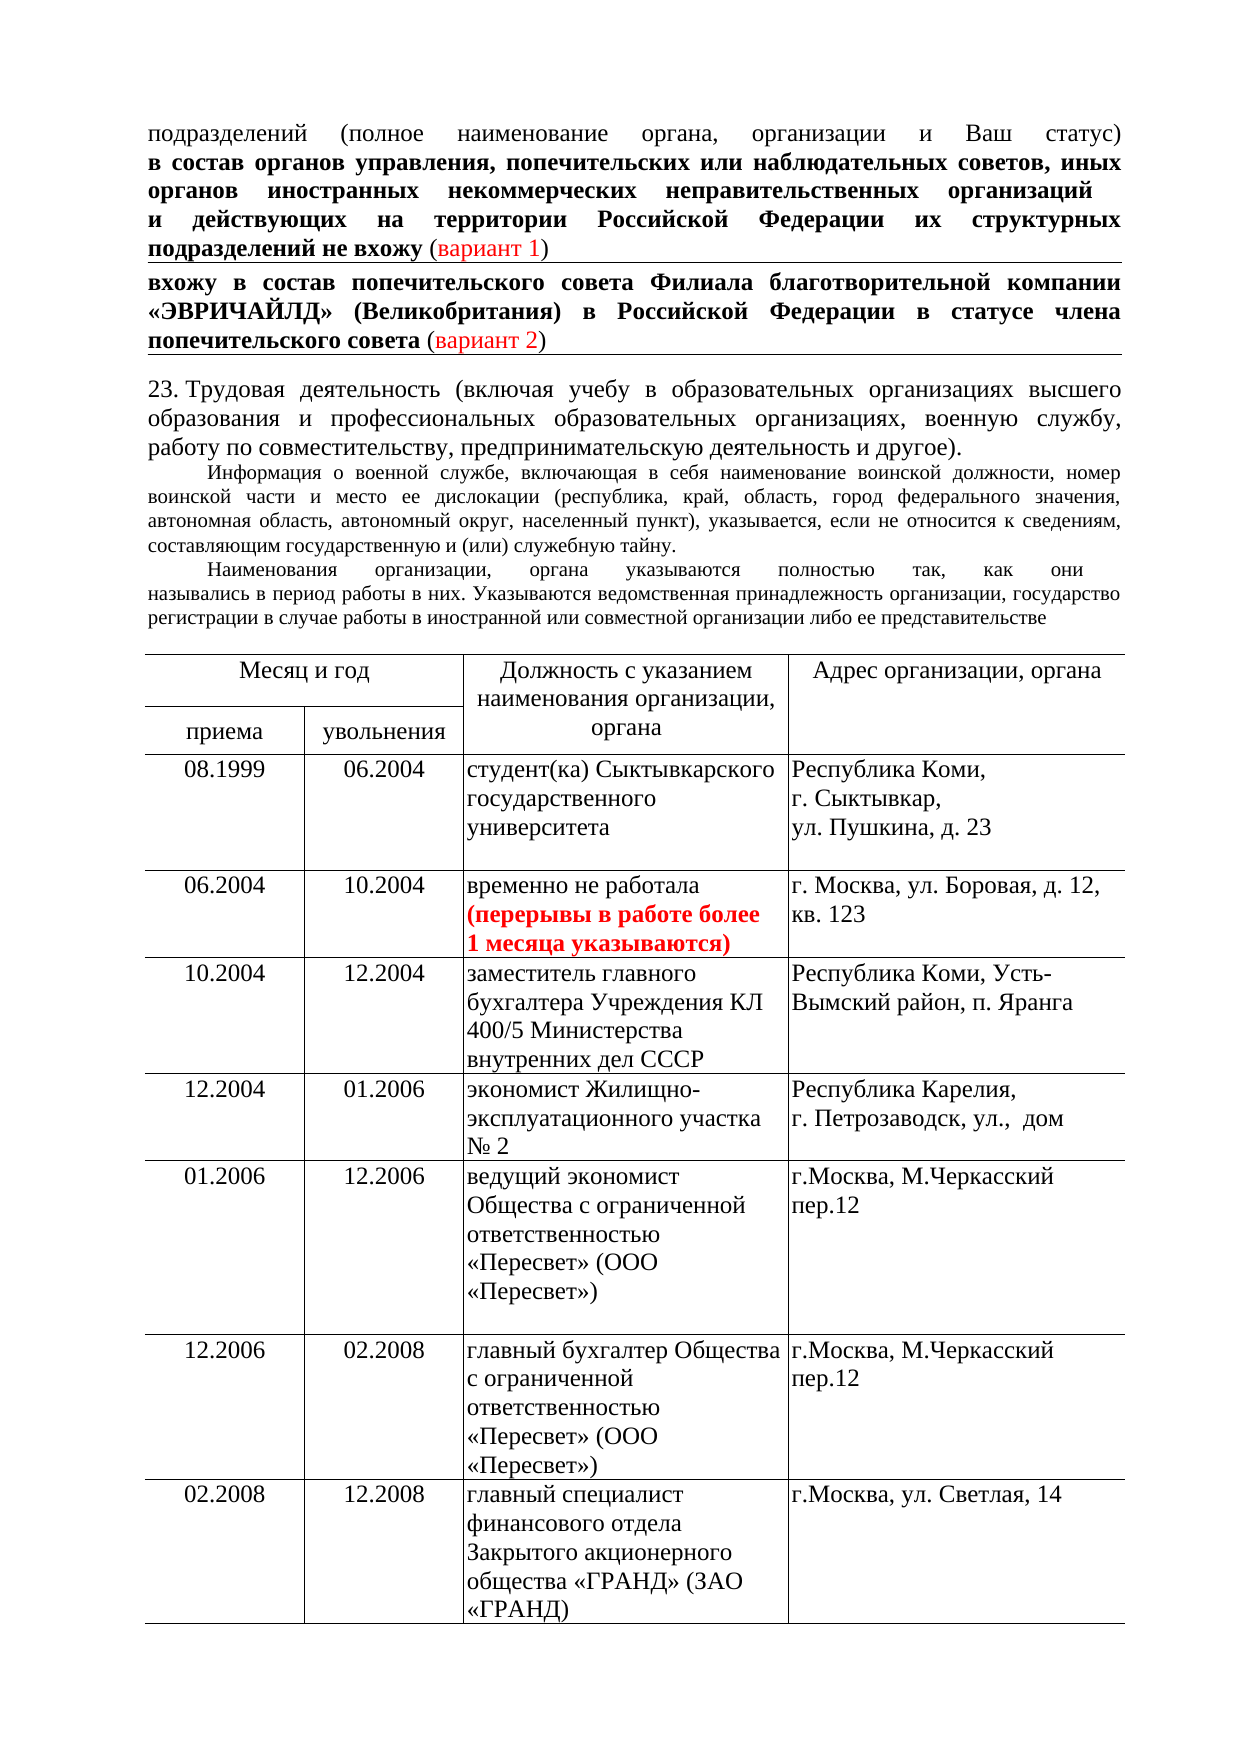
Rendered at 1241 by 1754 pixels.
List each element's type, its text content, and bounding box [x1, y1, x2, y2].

table_cell главный бухгалтер Общества с ограниченной ответственностью «Пересвет» (ООО «Пересвет») [464, 1335, 788, 1478]
table_cell 06.2004 [305, 755, 463, 869]
table_cell Республика Карелия, г. Петрозаводск, ул., дом [789, 1074, 1125, 1160]
table_header Месяц и год [145, 655, 463, 706]
table_cell 10.2004 [145, 958, 304, 1073]
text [148, 118, 1122, 262]
table_cell 02.2008 [305, 1335, 463, 1478]
table_cell временно не работала (перерывы в работе более 1 месяца указываются) [464, 871, 788, 957]
table_cell 01.2006 [145, 1161, 304, 1334]
table_cell 12.2004 [145, 1074, 304, 1160]
table_cell экономист Жилищно-эксплуатационного участка № 2 [464, 1074, 788, 1160]
table_header Должность с указанием наименования организации, органа [464, 655, 788, 753]
table_cell Республика Коми, Усть-Вымский район, п. Яранга [789, 958, 1125, 1073]
table_cell 08.1999 [145, 755, 304, 869]
table_cell увольнения [305, 707, 463, 753]
text Информация о военной службе, включающая в себя наименование воинской должности, номер воинской части и место ее дислокации (республика, край, область, город федерального значения, автономная область, автономный округ, населенный пункт), указывается, если не относится к сведениям, составляющим государственную и (или) служебную тайну. [148, 460, 1122, 557]
table_cell г. Москва, ул. Боровая, д. 12, кв. 123 [789, 871, 1125, 957]
table_cell г.Москва, М.Черкасский пер.12 [789, 1335, 1125, 1478]
table_cell 06.2004 [145, 871, 304, 957]
table_cell 12.2008 [305, 1480, 463, 1623]
table_cell главный специалист финансового отдела Закрытого акционерного общества «ГРАНД» (ЗАО «ГРАНД) [464, 1480, 788, 1623]
table_cell 12.2006 [305, 1161, 463, 1334]
table_cell приема [145, 707, 304, 753]
text вхожу в состав попечительского совета Филиала благотворительной компании «ЭВРИЧАЙЛД» (Великобритания) в Российской Федерации в статусе члена попечительского совета (вариант 2) [148, 267, 1122, 354]
table_cell заместитель главного бухгалтера Учреждения КЛ 400/5 Министерства внутренних дел СССР [464, 958, 788, 1073]
table_cell 12.2006 [145, 1335, 304, 1478]
table_cell 02.2008 [145, 1480, 304, 1623]
table_cell 01.2006 [305, 1074, 463, 1160]
table_cell Республика Коми, г. Сыктывкар, ул. Пушкина, д. 23 [789, 755, 1125, 869]
table_header Адрес организации, органа [789, 655, 1125, 753]
text 23. Трудовая деятельность (включая учебу в образовательных организациях высшего образования и профессиональных образовательных организациях, военную службу, работу по совместительству, предпринимательскую деятельность и другое). [148, 374, 1122, 460]
table_cell студент(ка) Сыктывкарского государственного университета [464, 755, 788, 869]
table_cell 12.2004 [305, 958, 463, 1073]
table_cell 10.2004 [305, 871, 463, 957]
text Наименования организации, органа указываются полностью так, как они назывались в период работы в них. Указываются ведомственная принадлежность организации, государство регистрации в случае работы в иностранной или совместной организации либо ее представительстве [148, 557, 1122, 629]
table_cell г.Москва, М.Черкасский пер.12 [789, 1161, 1125, 1334]
table_cell г.Москва, ул. Светлая, 14 [789, 1480, 1125, 1623]
table_cell ведущий экономист Общества с ограниченной ответственностью «Пересвет» (ООО «Пересвет») [464, 1161, 788, 1334]
